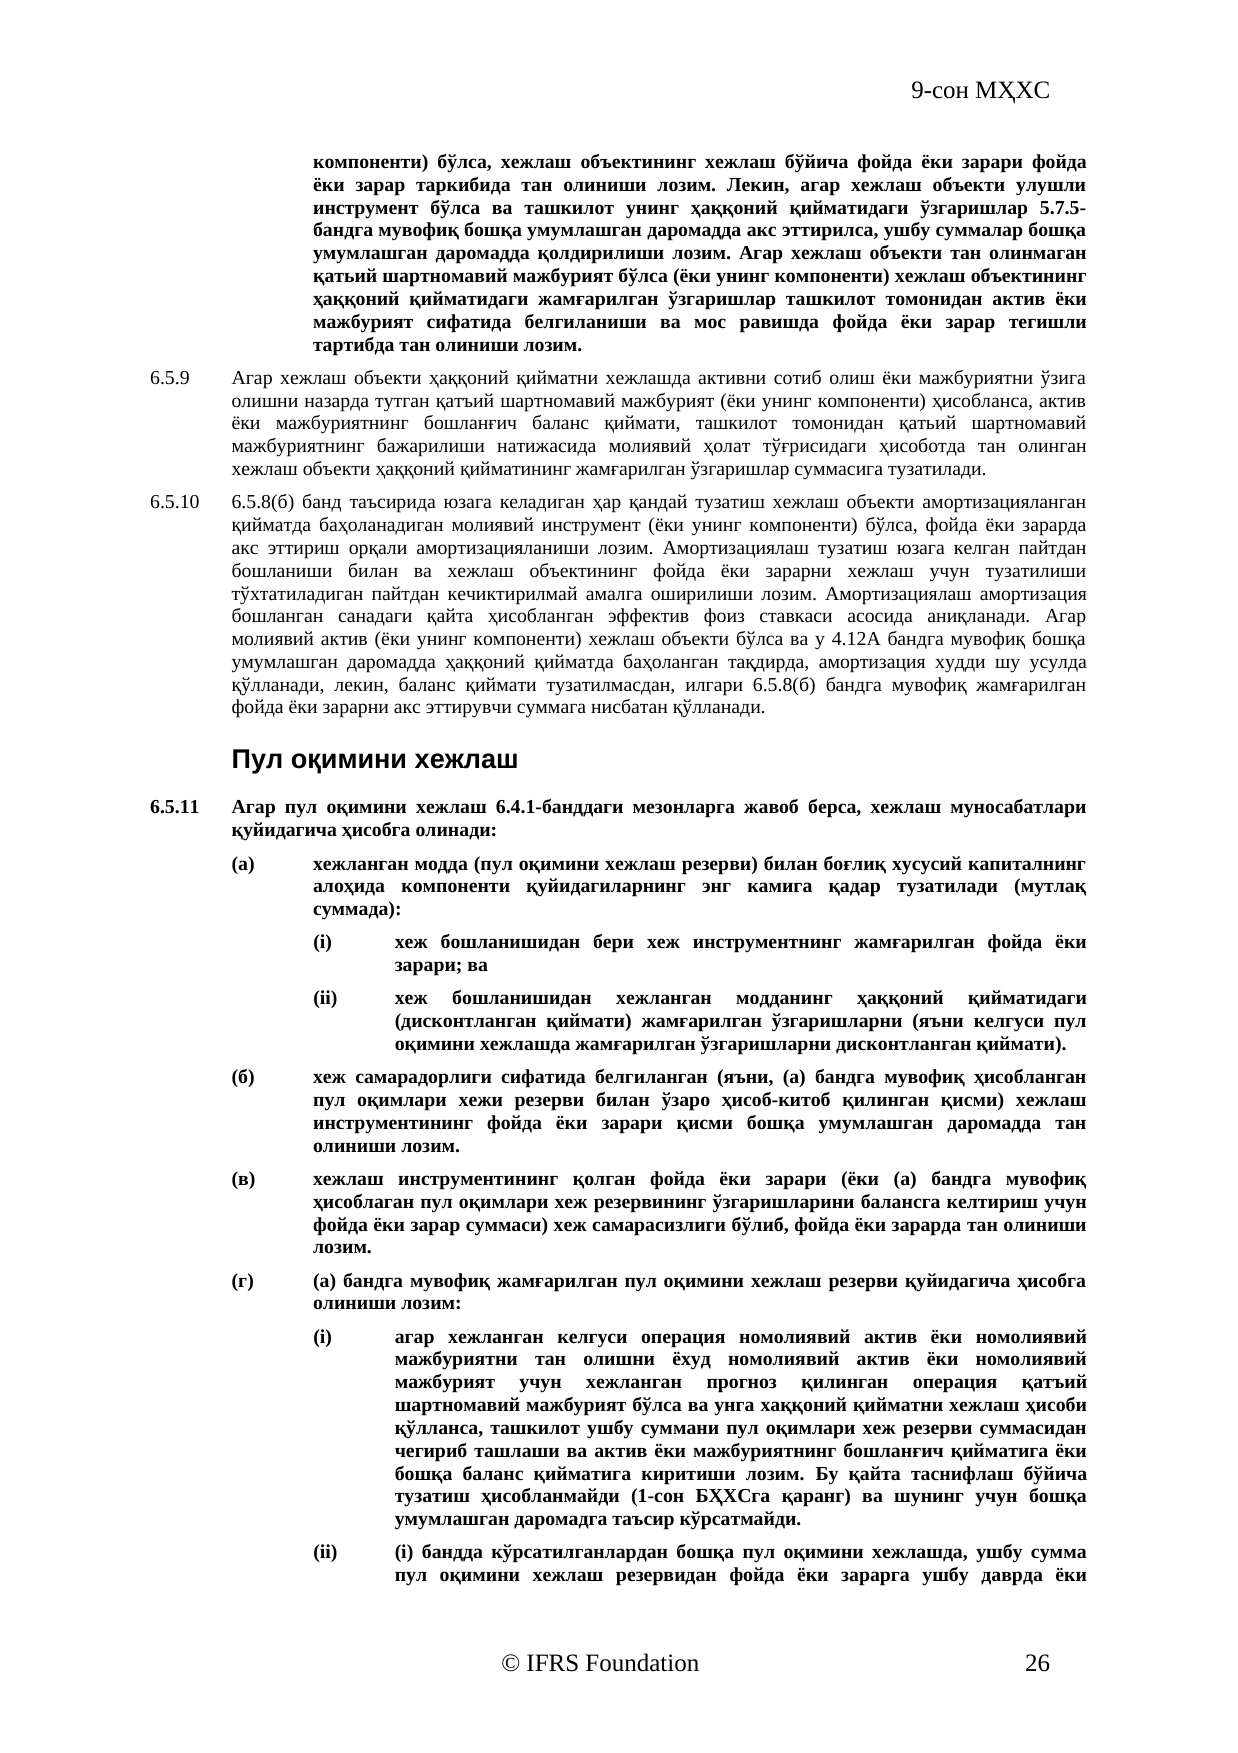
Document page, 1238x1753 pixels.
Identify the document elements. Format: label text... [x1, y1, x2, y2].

text (г) (а) бандга мувофиқ жамғарилган пул оқимини хежлаш резерви қуйидагича ҳисобга олиниши лозим: [231, 1268, 1087, 1314]
text (в) хежлаш инструментининг қолган фойда ёки зарари (ёки (а) бандга мувофиқ ҳисоблаган пул оқимлари хеж резервининг ўзгаришларини балансга келтириш учун фойда ёки зарар суммаси) хеж самарасизлиги бўлиб, фойда ёки зарарда тан олиниши лозим. [231, 1167, 1087, 1258]
text 6.5.11 Агар пул оқимини хежлаш 6.4.1-банддаги мезонларга жавоб берса, хежлаш муносабатлари қуйидагича ҳисобга олинади: [150, 795, 1087, 841]
text (б) хеж самарадорлиги сифатида белгиланган (яъни, (а) бандга мувофиқ ҳисобланган пул оқимлари хежи резерви билан ўзаро ҳисоб-китоб қилинган қисми) хежлаш инструментининг фойда ёки зарари қисми бошқа умумлашган даромадда тан олиниши лозим. [231, 1065, 1087, 1156]
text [313, 1540, 1087, 1586]
text (а) хежланган модда (пул оқимини хежлаш резерви) билан боғлиқ хусусий капиталнинг алоҳида компоненти қуйидагиларнинг энг камига қадар тузатилади (мутлақ суммада): [231, 851, 1087, 920]
text 6.5.9 Агар хежлаш объекти ҳаққоний қийматни хежлашда активни сотиб олиш ёки мажбуриятни ўзига олишни назарда тутган қатъий шартномавий мажбурият (ёки унинг компоненти) ҳисобланса, актив ёки мажбуриятнинг бошланғич баланс қиймати, ташкилот томонидан қатьий шартномавий мажбуриятнинг бажарилиши натижасида молиявий ҳолат тўғрисидаги ҳисоботда тан олинган хежлаш объекти ҳаққоний қийматининг жамғарилган ўзгаришлар суммасига тузатилади. [150, 366, 1087, 480]
text (i) агар хежланган келгуси операция номолиявий актив ёки номолиявий мажбуриятни тан олишни ёхуд номолиявий актив ёки номолиявий мажбурият учун хежланган прогноз қилинган операция қатъий шартномавий мажбурият бўлса ва унга хаққоний қийматни хежлаш ҳисоби қўлланса, ташкилот ушбу суммани пул оқимлари хеж резерви суммасидан чегириб ташлаши ва актив ёки мажбуриятнинг бошланғич қийматига ёки бошқа баланс қийматига киритиши лозим. Бу қайта таснифлаш бўйича тузатиш ҳисобланмайди (1-сон БҲХСга қаранг) ва шунинг учун бошқа умумлашган даромадга таъсир кўрсатмайди. [313, 1324, 1087, 1530]
text (i) хеж бошланишидан бери хеж инструментнинг жамғарилган фойда ёки зарари; ва [313, 930, 1087, 976]
text (ii) хеж бошланишидан хежланган модданинг ҳаққоний қийматидаги (дисконтланган қиймати) жамғарилган ўзгаришларни (яъни келгуси пул оқимини хежлашда жамғарилган ўзгаришларни дисконтланган қиймати). [313, 986, 1087, 1055]
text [231, 150, 1087, 355]
text 6.5.10 6.5.8(б) банд таъсирида юзага келадиган ҳар қандай тузатиш хежлаш объекти амортизацияланган қийматда баҳоланадиган молиявий инструмент (ёки унинг компоненти) бўлса, фойда ёки зарарда акс эттириш орқали амортизацияланиши лозим. Амортизациялаш тузатиш юзага келган пайтдан бошланиши билан ва хежлаш объектининг фойда ёки зарарни хежлаш учун тузатилиши тўхтатиладиган пайтдан кечиктирилмай амалга оширилиши лозим. Амортизациялаш амортизация бошланган санадаги қайта ҳисобланган эффектив фоиз ставкаси асосида аниқланади. Агар молиявий актив (ёки унинг компоненти) хежлаш объекти бўлса ва у 4.12А бандга мувофиқ бошқа умумлашган даромадда ҳаққоний қийматда баҳоланган тақдирда, амортизация худди шу усулда қўлланади, лекин, баланс қиймати тузатилмасдан, илгари 6.5.8(б) бандга мувофиқ жамғарилган фойда ёки зарарни акс эттирувчи суммага нисбатан қўлланади. [150, 490, 1087, 718]
text Пул оқимини хежлаш [231, 743, 1087, 774]
